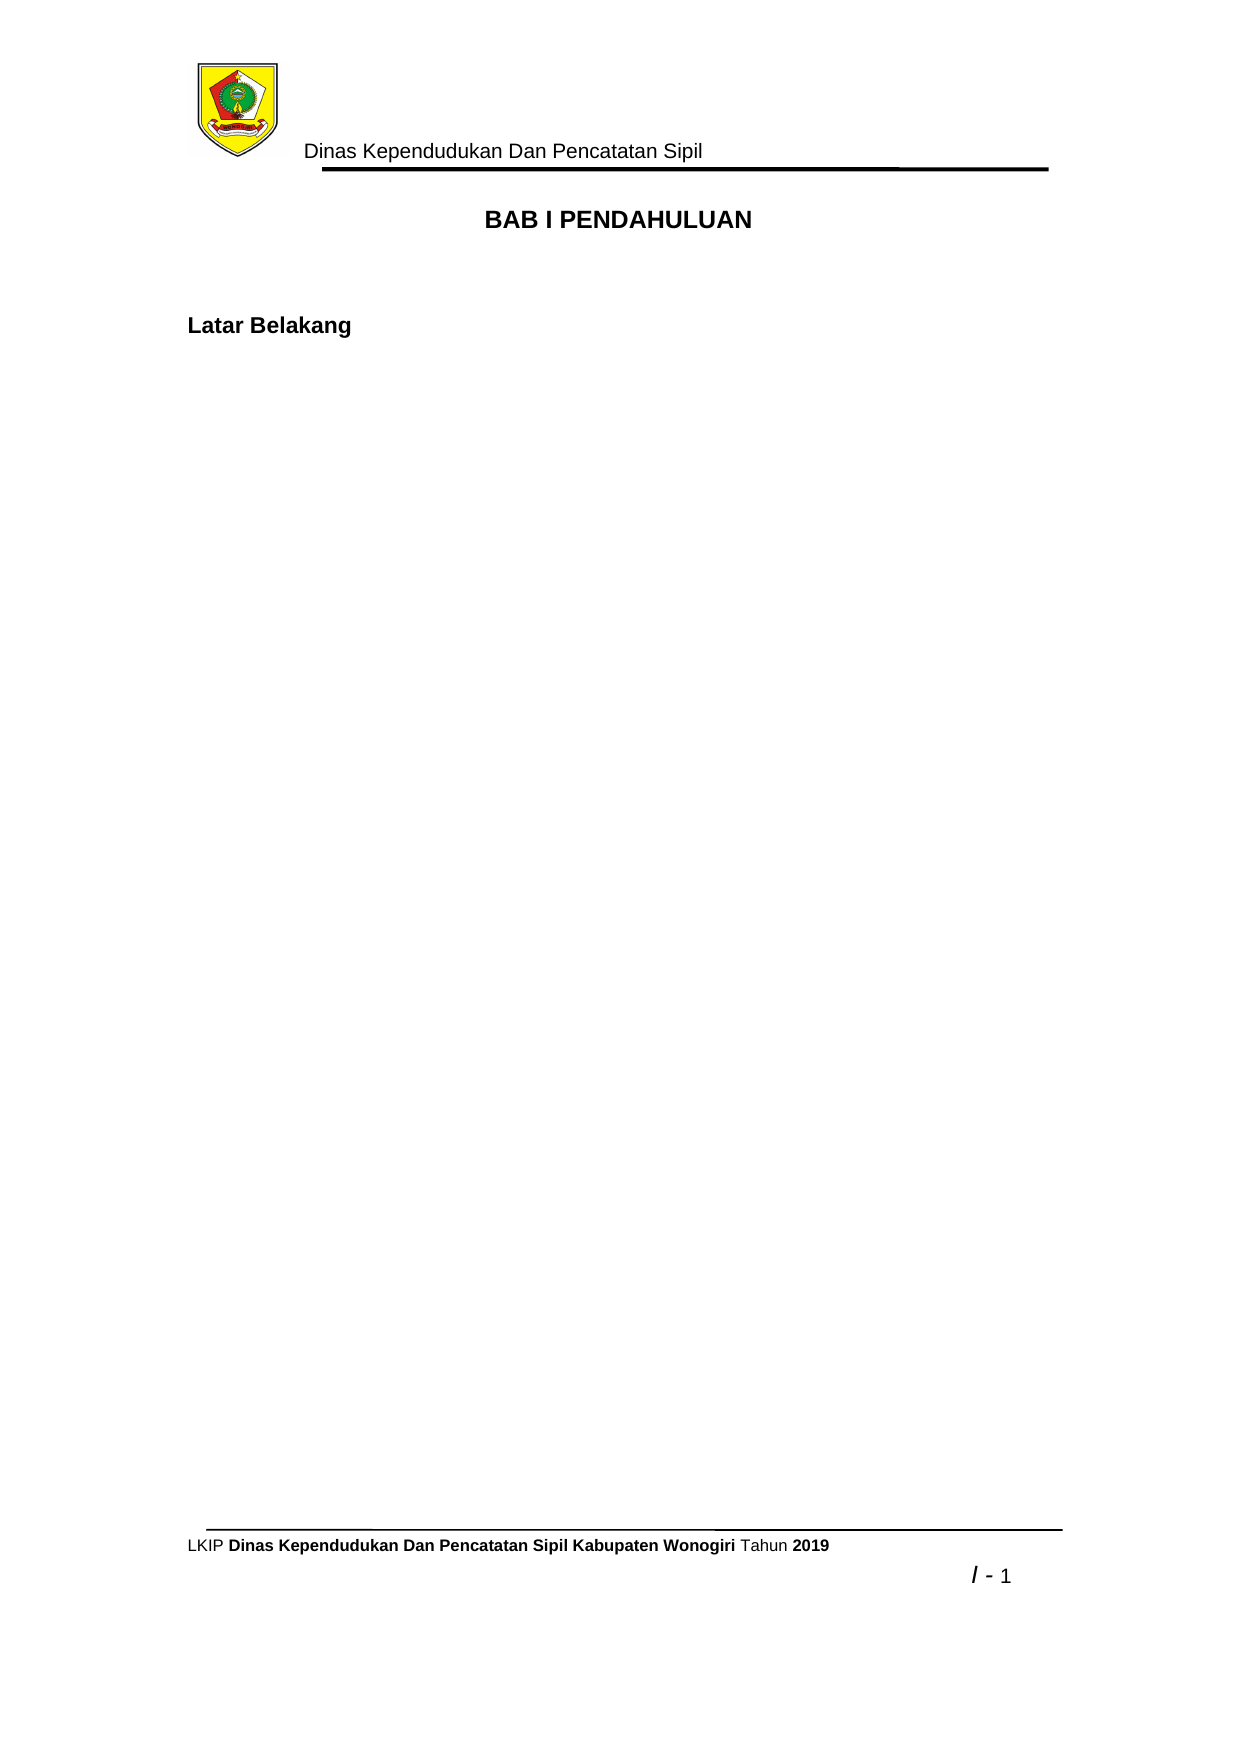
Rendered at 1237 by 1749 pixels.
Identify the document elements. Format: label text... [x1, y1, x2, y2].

subtitle Latar Belakang [187, 312, 1049, 338]
picture [187, 62, 290, 157]
subtitle BAB I PENDAHULUAN [187, 205, 1049, 234]
